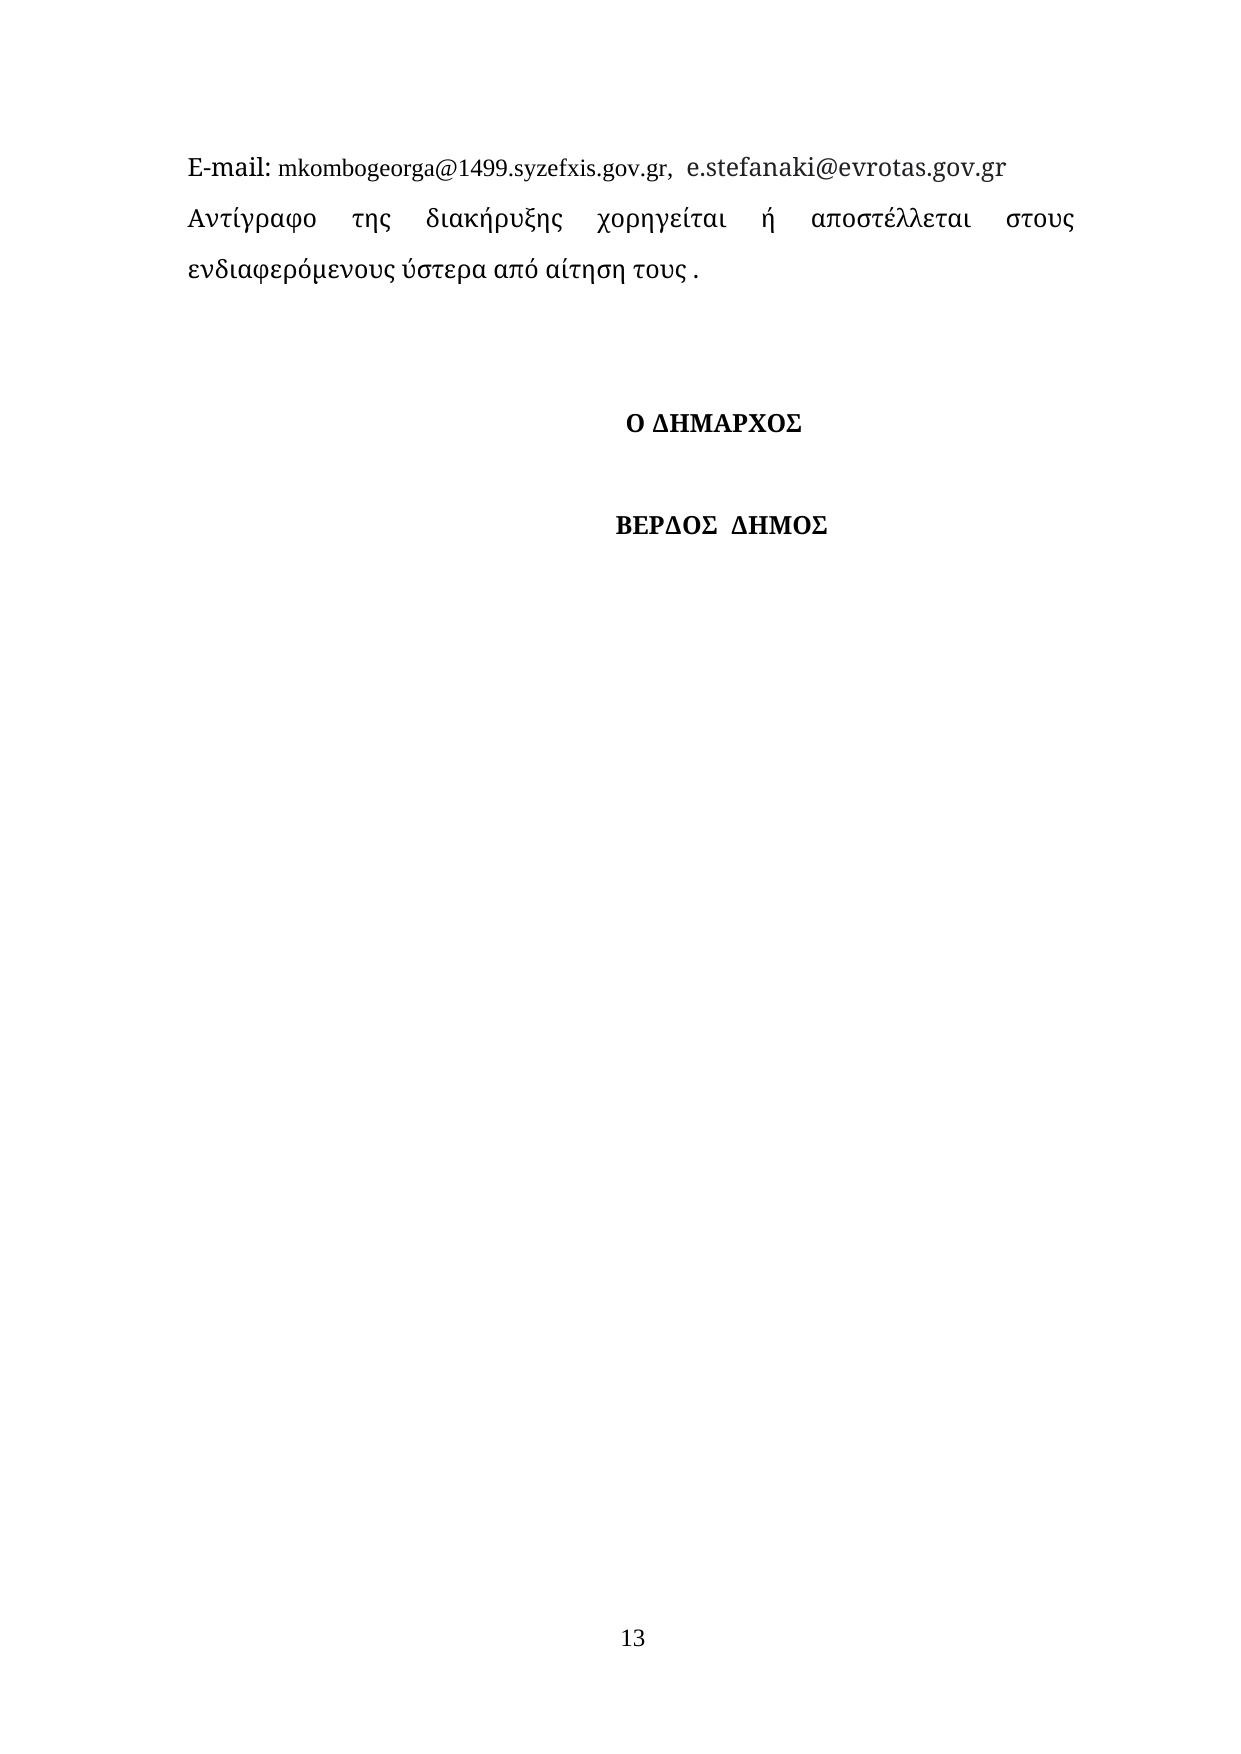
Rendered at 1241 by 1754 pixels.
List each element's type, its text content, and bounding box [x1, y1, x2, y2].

text Ο ΔΗΜΑΡΧΟΣ [187, 405, 1078, 439]
text E-mail: mkombogeorga@1499.syzefxis.gov.gr, e.stefanaki@evrotas.gov.gr [187, 150, 1075, 184]
text Αντίγραφο της διακήρυξης χορηγείται ή αποστέλλεται στους ενδιαφερόμενους ύστερα από αίτηση τους . [187, 201, 1075, 286]
text ΒΕΡΔΟΣ ΔΗΜΟΣ [187, 507, 1078, 541]
